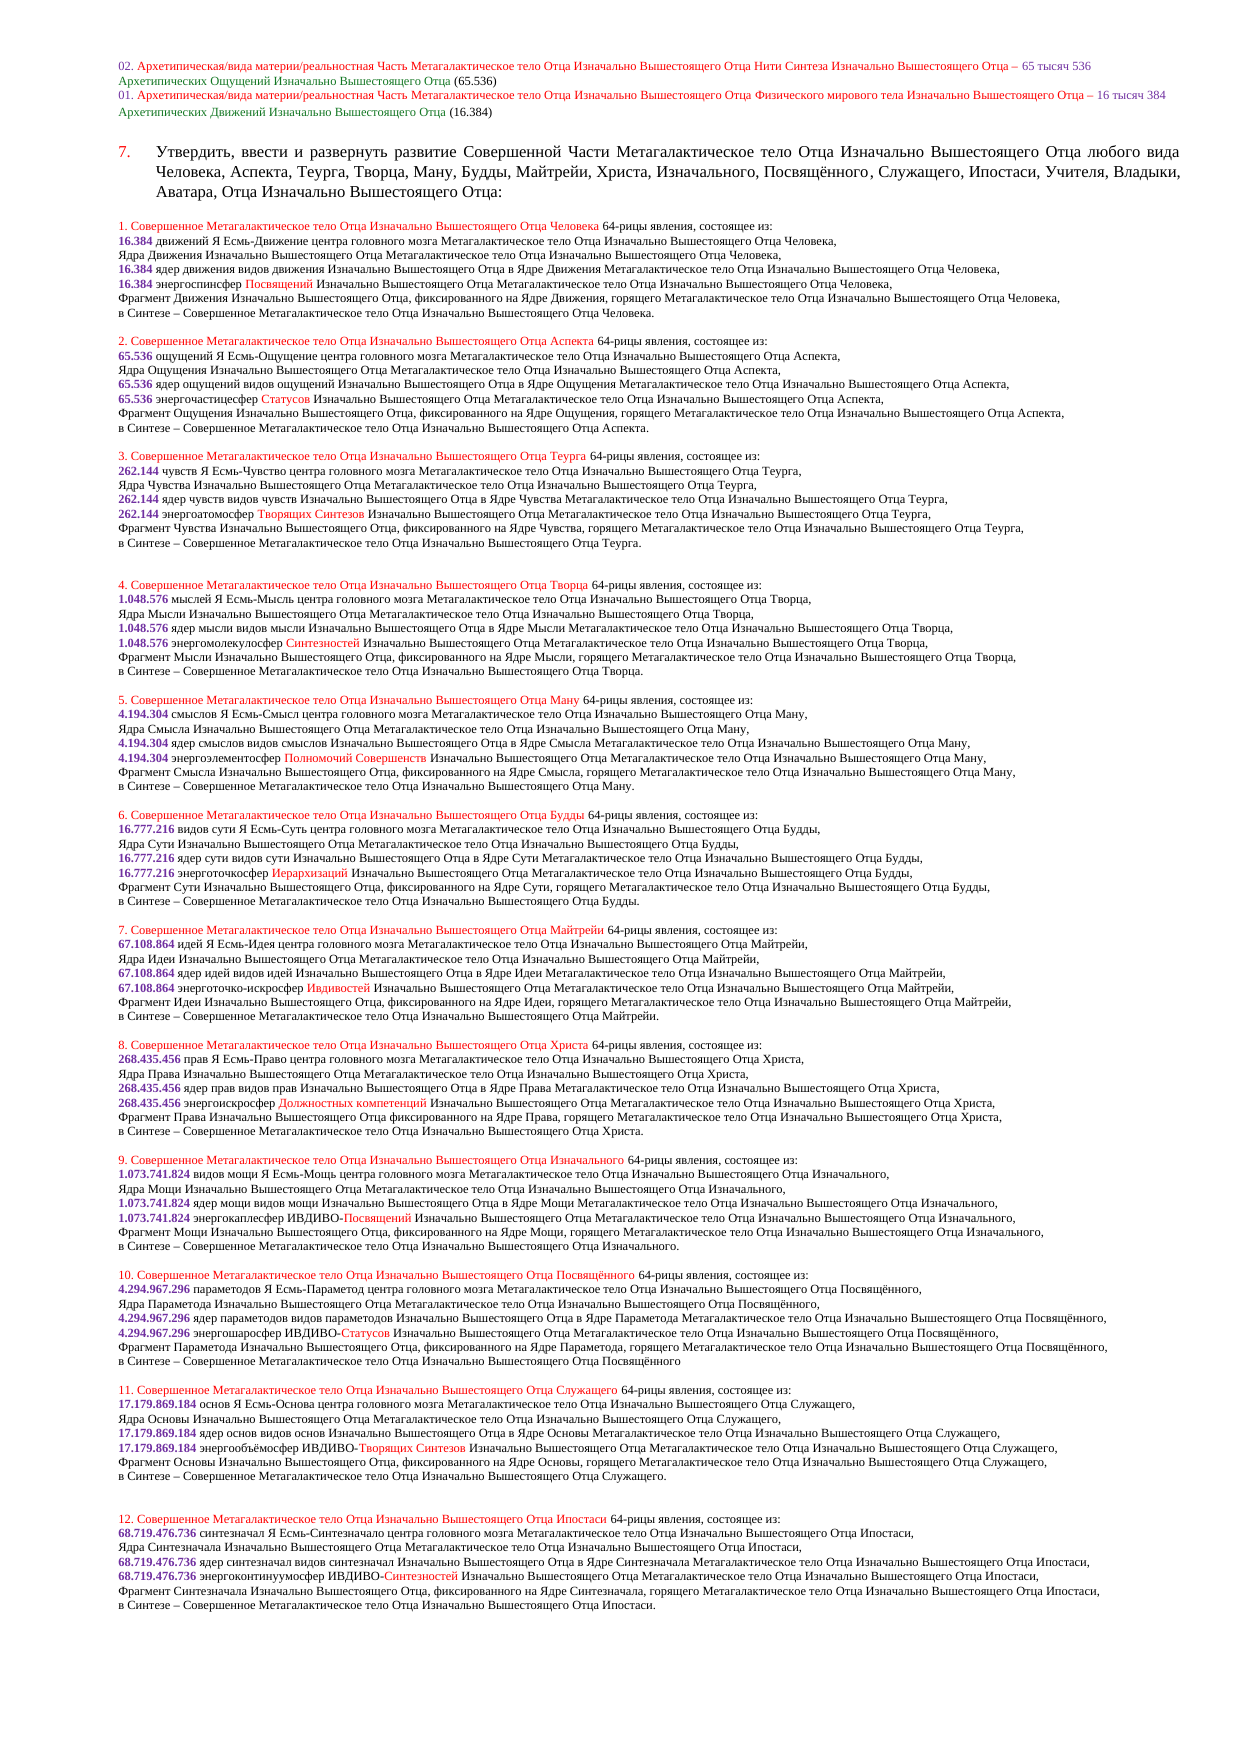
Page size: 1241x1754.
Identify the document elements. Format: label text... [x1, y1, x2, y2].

text 268.435.456 ядер прав видов прав Изначально Вышестоящего Отца в Ядре Права Метагалактическое тело Отца Изначально Вышестоящего Отца Христа, [118, 1081, 1181, 1095]
text 17.179.869.184 основ Я Есмь-Основа центра головного мозга Метагалактическое тело Отца Изначально Вышестоящего Отца Служащего, [118, 1397, 1181, 1412]
text 1. Совершенное Метагалактическое тело Отца Изначально Вышестоящего Отца Человека 64-рицы явления, состоящее из: [118, 219, 1181, 233]
text в Синтезе – Совершенное Метагалактическое тело Отца Изначально Вышестоящего Отца Человека. [118, 305, 1181, 320]
text Фрагмент Смысла Изначально Вышестоящего Отца, фиксированного на Ядре Смысла, горящего Метагалактическое тело Отца Изначально Вышестоящего Отца Ману, [118, 765, 1181, 779]
text 16.384 энергоспинсфер Посвящений Изначально Вышестоящего Отца Метагалактическое тело Отца Изначально Вышестоящего Отца Человека, [118, 277, 1181, 291]
text 268.435.456 прав Я Есмь-Право центра головного мозга Метагалактическое тело Отца Изначально Вышестоящего Отца Христа, [118, 1052, 1181, 1067]
text 68.719.476.736 ядер синтезначал видов синтезначал Изначально Вышестоящего Отца в Ядре Синтезначала Метагалактическое тело Отца Изначально Вышестоящего Отца Ипостаси, [118, 1554, 1181, 1569]
text в Синтезе – Совершенное Метагалактическое тело Отца Изначально Вышестоящего Отца Служащего. [118, 1469, 1181, 1483]
text 65.536 ощущений Я Есмь-Ощущение центра головного мозга Метагалактическое тело Отца Изначально Вышестоящего Отца Аспекта, [118, 348, 1181, 363]
text 67.108.864 идей Я Есмь-Идея центра головного мозга Метагалактическое тело Отца Изначально Вышестоящего Отца Майтрейи, [118, 937, 1181, 952]
text 67.108.864 ядер идей видов идей Изначально Вышестоящего Отца в Ядре Идеи Метагалактическое тело Отца Изначально Вышестоящего Отца Майтрейи, [118, 966, 1181, 980]
text 16.777.216 видов сути Я Есмь-Суть центра головного мозга Метагалактическое тело Отца Изначально Вышестоящего Отца Будды, [118, 822, 1181, 837]
text 8. Совершенное Метагалактическое тело Отца Изначально Вышестоящего Отца Христа 64-рицы явления, состоящее из: [118, 1038, 1181, 1052]
text в Синтезе – Совершенное Метагалактическое тело Отца Изначально Вышестоящего Отца Ману. [118, 779, 1181, 793]
text Фрагмент Права Изначально Вышестоящего Отца фиксированного на Ядре Права, горящего Метагалактическое тело Отца Изначально Вышестоящего Отца Христа, [118, 1110, 1181, 1124]
text Ядра Права Изначально Вышестоящего Отца Метагалактическое тело Отца Изначально Вышестоящего Отца Христа, [118, 1067, 1181, 1081]
text 65.536 ядер ощущений видов ощущений Изначально Вышестоящего Отца в Ядре Ощущения Метагалактическое тело Отца Изначально Вышестоящего Отца Аспекта, [118, 377, 1181, 392]
text Ядра Мощи Изначально Вышестоящего Отца Метагалактическое тело Отца Изначально Вышестоящего Отца Изначального, [118, 1182, 1181, 1196]
text 4.194.304 энергоэлементосфер Полномочий Совершенств Изначально Вышестоящего Отца Метагалактическое тело Отца Изначально Вышестоящего Отца Ману, [118, 750, 1181, 765]
text 1.073.741.824 видов мощи Я Есмь-Мощь центра головного мозга Метагалактическое тело Отца Изначально Вышестоящего Отца Изначального, [118, 1167, 1181, 1182]
text 268.435.456 энергоискросфер Должностных компетенций Изначально Вышестоящего Отца Метагалактическое тело Отца Изначально Вышестоящего Отца Христа, [118, 1095, 1181, 1110]
text 16.384 движений Я Есмь-Движение центра головного мозга Метагалактическое тело Отца Изначально Вышестоящего Отца Человека, [118, 233, 1181, 248]
text в Синтезе – Совершенное Метагалактическое тело Отца Изначально Вышестоящего Отца Изначального. [118, 1239, 1181, 1253]
text 4.194.304 ядер смыслов видов смыслов Изначально Вышестоящего Отца в Ядре Смысла Метагалактическое тело Отца Изначально Вышестоящего Отца Ману, [118, 736, 1181, 750]
text 4.194.304 смыслов Я Есмь-Смысл центра головного мозга Метагалактическое тело Отца Изначально Вышестоящего Отца Ману, [118, 707, 1181, 722]
text Фрагмент Чувства Изначально Вышестоящего Отца, фиксированного на Ядре Чувства, горящего Метагалактическое тело Отца Изначально Вышестоящего Отца Теурга, [118, 521, 1181, 535]
text Фрагмент Сути Изначально Вышестоящего Отца, фиксированного на Ядре Сути, горящего Метагалактическое тело Отца Изначально Вышестоящего Отца Будды, [118, 880, 1181, 894]
text 12. Совершенное Метагалактическое тело Отца Изначально Вышестоящего Отца Ипостаси 64-рицы явления, состоящее из: [118, 1511, 1181, 1526]
text в Синтезе – Совершенное Метагалактическое тело Отца Изначально Вышестоящего Отца Теурга. [118, 535, 1181, 550]
text 01. Архетипическая/вида материи/реальностная Часть Метагалактическое тело Отца Изначально Вышестоящего Отца Физического мирового тела Изначально Вышестоящего Отца – 16 тысяч 384 Архетипических Движений Изначально Вышестоящего Отца (16.384) [118, 88, 1181, 119]
text Ядра Движения Изначально Вышестоящего Отца Метагалактическое тело Отца Изначально Вышестоящего Отца Человека, [118, 248, 1181, 262]
text в Синтезе – Совершенное Метагалактическое тело Отца Изначально Вышестоящего Отца Ипостаси. [118, 1598, 1181, 1612]
text 4. Совершенное Метагалактическое тело Отца Изначально Вышестоящего Отца Творца 64-рицы явления, состоящее из: [118, 578, 1181, 592]
text 4.294.967.296 ядер параметодов видов параметодов Изначально Вышестоящего Отца в Ядре Параметода Метагалактическое тело Отца Изначально Вышестоящего Отца Посвящённого, [118, 1311, 1181, 1325]
text Ядра Синтезначала Изначально Вышестоящего Отца Метагалактическое тело Отца Изначально Вышестоящего Отца Ипостаси, [118, 1540, 1181, 1554]
text Ядра Ощущения Изначально Вышестоящего Отца Метагалактическое тело Отца Изначально Вышестоящего Отца Аспекта, [118, 363, 1181, 377]
text 7. Совершенное Метагалактическое тело Отца Изначально Вышестоящего Отца Майтрейи 64-рицы явления, состоящее из: [118, 923, 1181, 937]
text 16.384 ядер движения видов движения Изначально Вышестоящего Отца в Ядре Движения Метагалактическое тело Отца Изначально Вышестоящего Отца Человека, [118, 262, 1181, 277]
text Ядра Основы Изначально Вышестоящего Отца Метагалактическое тело Отца Изначально Вышестоящего Отца Служащего, [118, 1412, 1181, 1426]
text 1.048.576 мыслей Я Есмь-Мысль центра головного мозга Метагалактическое тело Отца Изначально Вышестоящего Отца Творца, [118, 592, 1181, 607]
text Фрагмент Движения Изначально Вышестоящего Отца, фиксированного на Ядре Движения, горящего Метагалактическое тело Отца Изначально Вышестоящего Отца Человека, [118, 291, 1181, 305]
text 67.108.864 энерготочко-искросфер Ивдивостей Изначально Вышестоящего Отца Метагалактическое тело Отца Изначально Вышестоящего Отца Майтрейи, [118, 980, 1181, 995]
text 5. Совершенное Метагалактическое тело Отца Изначально Вышестоящего Отца Ману 64-рицы явления, состоящее из: [118, 693, 1181, 707]
text 17.179.869.184 энергообъёмосфер ИВДИВО-Творящих Синтезов Изначально Вышестоящего Отца Метагалактическое тело Отца Изначально Вышестоящего Отца Служащего, [118, 1440, 1181, 1455]
text Фрагмент Ощущения Изначально Вышестоящего Отца, фиксированного на Ядре Ощущения, горящего Метагалактическое тело Отца Изначально Вышестоящего Отца Аспекта, [118, 406, 1181, 420]
text 16.777.216 энерготочкосфер Иерархизаций Изначально Вышестоящего Отца Метагалактическое тело Отца Изначально Вышестоящего Отца Будды, [118, 865, 1181, 880]
text в Синтезе – Совершенное Метагалактическое тело Отца Изначально Вышестоящего Отца Будды. [118, 894, 1181, 908]
text Ядра Параметода Изначально Вышестоящего Отца Метагалактическое тело Отца Изначально Вышестоящего Отца Посвящённого, [118, 1297, 1181, 1311]
text в Синтезе – Совершенное Метагалактическое тело Отца Изначально Вышестоящего Отца Посвящённого [118, 1354, 1181, 1368]
text 17.179.869.184 ядер основ видов основ Изначально Вышестоящего Отца в Ядре Основы Метагалактическое тело Отца Изначально Вышестоящего Отца Служащего, [118, 1426, 1181, 1440]
text Фрагмент Основы Изначально Вышестоящего Отца, фиксированного на Ядре Основы, горящего Метагалактическое тело Отца Изначально Вышестоящего Отца Служащего, [118, 1455, 1181, 1469]
text в Синтезе – Совершенное Метагалактическое тело Отца Изначально Вышестоящего Отца Майтрейи. [118, 1009, 1181, 1023]
text 1.073.741.824 ядер мощи видов мощи Изначально Вышестоящего Отца в Ядре Мощи Метагалактическое тело Отца Изначально Вышестоящего Отца Изначального, [118, 1196, 1181, 1210]
text Ядра Смысла Изначально Вышестоящего Отца Метагалактическое тело Отца Изначально Вышестоящего Отца Ману, [118, 722, 1181, 736]
text 68.719.476.736 энергоконтинуумосфер ИВДИВО-Синтезностей Изначально Вышестоящего Отца Метагалактическое тело Отца Изначально Вышестоящего Отца Ипостаси, [118, 1569, 1181, 1583]
text Фрагмент Синтезначала Изначально Вышестоящего Отца, фиксированного на Ядре Синтезначала, горящего Метагалактическое тело Отца Изначально Вышестоящего Отца Ипостаси, [118, 1583, 1181, 1598]
text 10. Совершенное Метагалактическое тело Отца Изначально Вышестоящего Отца Посвящённого 64-рицы явления, состоящее из: [118, 1268, 1181, 1282]
text 16.777.216 ядер сути видов сути Изначально Вышестоящего Отца в Ядре Сути Метагалактическое тело Отца Изначально Вышестоящего Отца Будды, [118, 851, 1181, 865]
text Фрагмент Мысли Изначально Вышестоящего Отца, фиксированного на Ядре Мысли, горящего Метагалактическое тело Отца Изначально Вышестоящего Отца Творца, [118, 650, 1181, 664]
text Ядра Мысли Изначально Вышестоящего Отца Метагалактическое тело Отца Изначально Вышестоящего Отца Творца, [118, 607, 1181, 621]
text 1.073.741.824 энергокаплесфер ИВДИВО-Посвящений Изначально Вышестоящего Отца Метагалактическое тело Отца Изначально Вышестоящего Отца Изначального, [118, 1210, 1181, 1225]
text в Синтезе – Совершенное Метагалактическое тело Отца Изначально Вышестоящего Отца Аспекта. [118, 420, 1181, 435]
text Фрагмент Мощи Изначально Вышестоящего Отца, фиксированного на Ядре Мощи, горящего Метагалактическое тело Отца Изначально Вышестоящего Отца Изначального, [118, 1225, 1181, 1239]
text 262.144 энергоатомосфер Творящих Синтезов Изначально Вышестоящего Отца Метагалактическое тело Отца Изначально Вышестоящего Отца Теурга, [118, 507, 1181, 521]
text в Синтезе – Совершенное Метагалактическое тело Отца Изначально Вышестоящего Отца Творца. [118, 664, 1181, 678]
text Фрагмент Параметода Изначально Вышестоящего Отца, фиксированного на Ядре Параметода, горящего Метагалактическое тело Отца Изначально Вышестоящего Отца Посвящённого, [118, 1340, 1181, 1354]
text Фрагмент Идеи Изначально Вышестоящего Отца, фиксированного на Ядре Идеи, горящего Метагалактическое тело Отца Изначально Вышестоящего Отца Майтрейи, [118, 995, 1181, 1009]
text 2. Совершенное Метагалактическое тело Отца Изначально Вышестоящего Отца Аспекта 64-рицы явления, состоящее из: [118, 334, 1181, 348]
text 4.294.967.296 энергошаросфер ИВДИВО-Статусов Изначально Вышестоящего Отца Метагалактическое тело Отца Изначально Вышестоящего Отца Посвящённого, [118, 1325, 1181, 1340]
text 68.719.476.736 синтезначал Я Есмь-Синтезначало центра головного мозга Метагалактическое тело Отца Изначально Вышестоящего Отца Ипостаси, [118, 1526, 1181, 1540]
text Ядра Чувства Изначально Вышестоящего Отца Метагалактическое тело Отца Изначально Вышестоящего Отца Теурга, [118, 478, 1181, 492]
text 3. Совершенное Метагалактическое тело Отца Изначально Вышестоящего Отца Теурга 64-рицы явления, состоящее из: [118, 449, 1181, 463]
text 1.048.576 ядер мысли видов мысли Изначально Вышестоящего Отца в Ядре Мысли Метагалактическое тело Отца Изначально Вышестоящего Отца Творца, [118, 621, 1181, 635]
text 11. Совершенное Метагалактическое тело Отца Изначально Вышестоящего Отца Служащего 64-рицы явления, состоящее из: [118, 1383, 1181, 1397]
list Утвердить, ввести и развернуть развитие Совершенной Части Метагалактическое тело Отца Изначально Вышестоящего Отца любого вида Человека, Аспекта, Теурга, Творца, Ману, Будды, Майтрейи, Христа, Изначального, Посвящённого, Служащего, Ипостаси, Учителя, Владыки, Аватара, Отца Изначально Вышестоящего Отца: [118, 142, 1181, 201]
text 6. Совершенное Метагалактическое тело Отца Изначально Вышестоящего Отца Будды 64-рицы явления, состоящее из: [118, 808, 1181, 822]
text Ядра Сути Изначально Вышестоящего Отца Метагалактическое тело Отца Изначально Вышестоящего Отца Будды, [118, 837, 1181, 851]
text 262.144 чувств Я Есмь-Чувство центра головного мозга Метагалактическое тело Отца Изначально Вышестоящего Отца Теурга, [118, 463, 1181, 478]
text 262.144 ядер чувств видов чувств Изначально Вышестоящего Отца в Ядре Чувства Метагалактическое тело Отца Изначально Вышестоящего Отца Теурга, [118, 492, 1181, 507]
text 1.048.576 энергомолекулосфер Синтезностей Изначально Вышестоящего Отца Метагалактическое тело Отца Изначально Вышестоящего Отца Творца, [118, 635, 1181, 650]
text 65.536 энергочастицесфер Статусов Изначально Вышестоящего Отца Метагалактическое тело Отца Изначально Вышестоящего Отца Аспекта, [118, 392, 1181, 406]
text 4.294.967.296 параметодов Я Есмь-Параметод центра головного мозга Метагалактическое тело Отца Изначально Вышестоящего Отца Посвящённого, [118, 1282, 1181, 1297]
text 9. Совершенное Метагалактическое тело Отца Изначально Вышестоящего Отца Изначального 64-рицы явления, состоящее из: [118, 1153, 1181, 1167]
text 02. Архетипическая/вида материи/реальностная Часть Метагалактическое тело Отца Изначально Вышестоящего Отца Нити Синтеза Изначально Вышестоящего Отца – 65 тысяч 536 Архетипических Ощущений Изначально Вышестоящего Отца (65.536) [118, 59, 1181, 88]
text Ядра Идеи Изначально Вышестоящего Отца Метагалактическое тело Отца Изначально Вышестоящего Отца Майтрейи, [118, 952, 1181, 966]
text в Синтезе – Совершенное Метагалактическое тело Отца Изначально Вышестоящего Отца Христа. [118, 1124, 1181, 1138]
